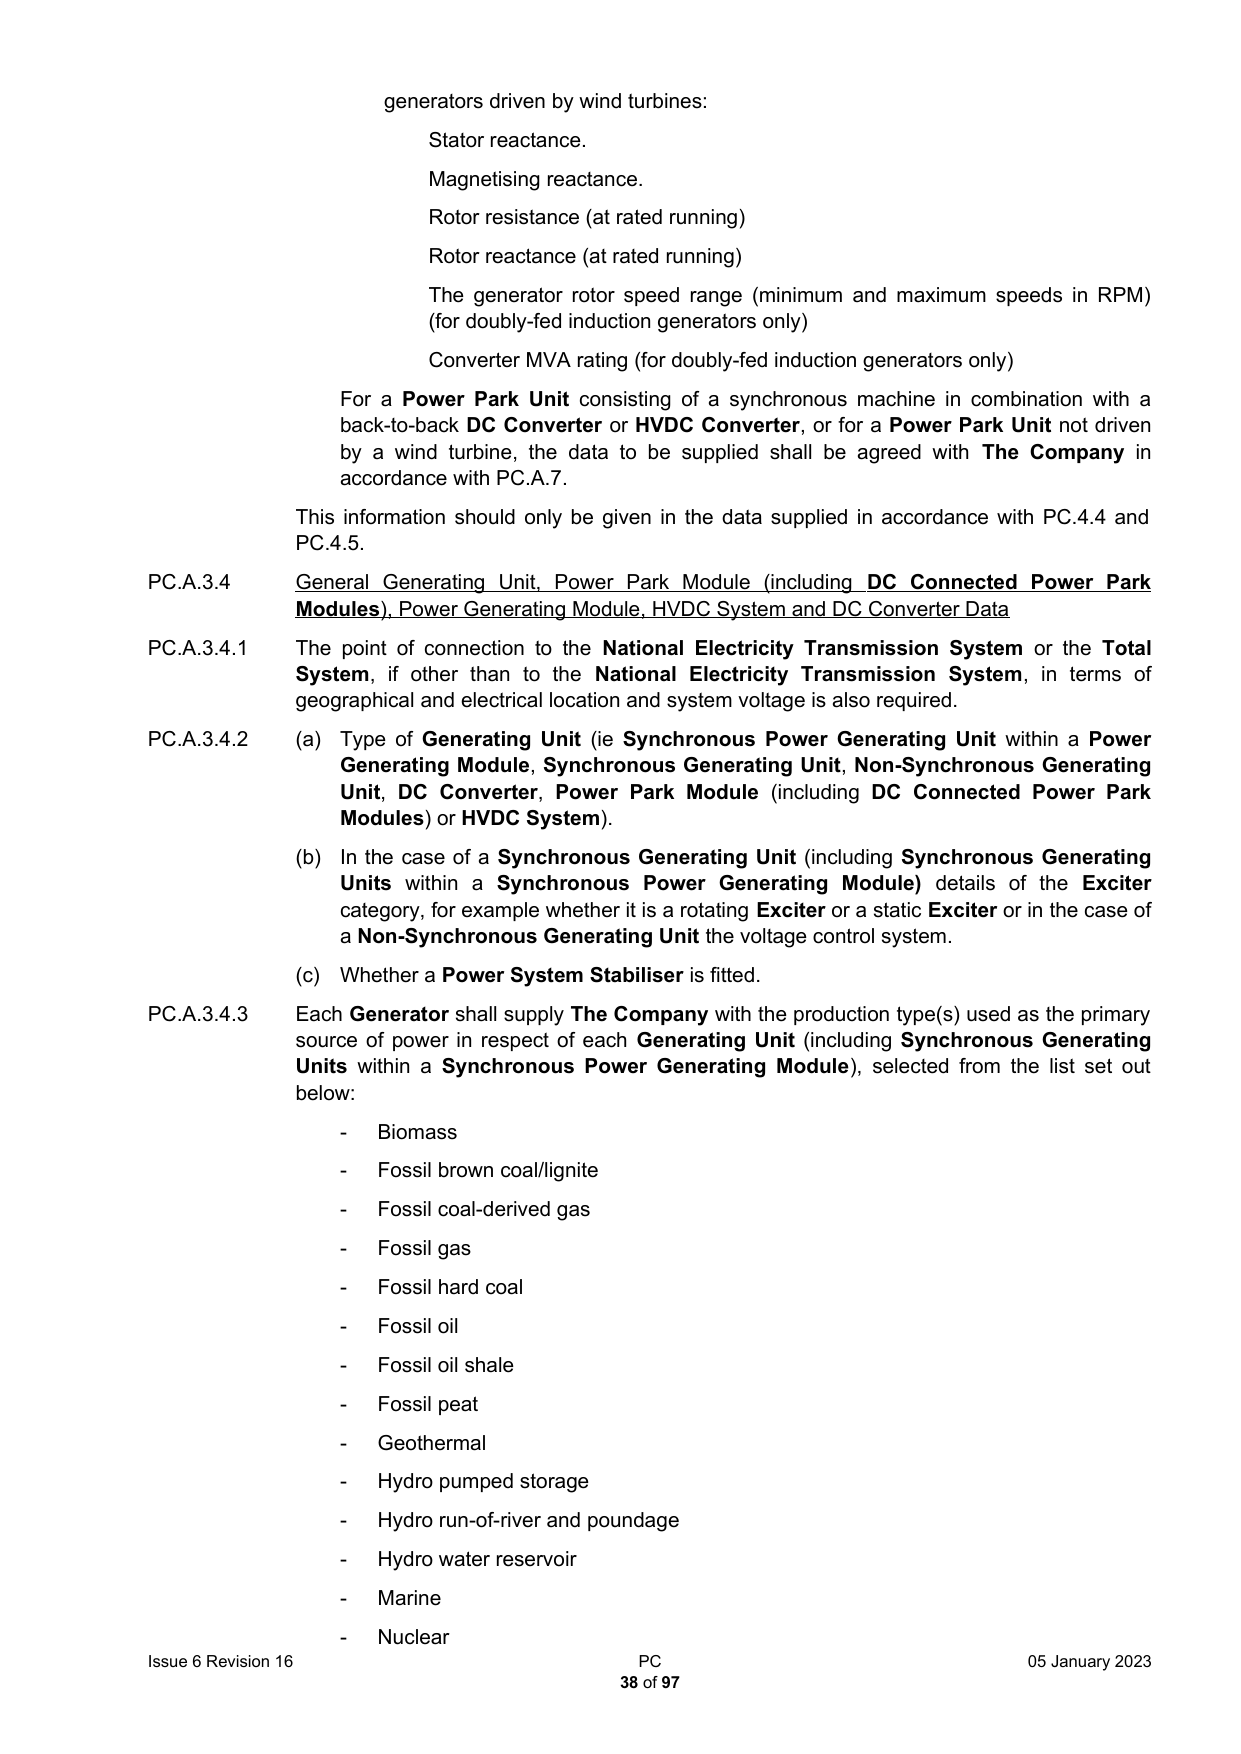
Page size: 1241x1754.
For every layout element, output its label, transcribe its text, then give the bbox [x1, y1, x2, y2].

list Fossil oil shale [340, 1353, 1152, 1377]
list Marine [340, 1586, 1152, 1610]
text Stator reactance. [384, 127, 1152, 151]
list Hydro run-of-river and poundage [340, 1508, 1152, 1532]
text Rotor resistance (at rated running) [384, 205, 1152, 229]
text Magnetising reactance. [384, 166, 1152, 190]
list Fossil gas [340, 1236, 1152, 1260]
list Fossil peat [340, 1391, 1152, 1415]
list Biomass [340, 1119, 1152, 1143]
text (b) In the case of a Synchronous Generating Unit (including Synchronous Generating Units within a Synchronous Power Generating Module) details of the Exciter category, for example whether it is a rotating Exciter or a static Exciter or in the case of a Non-Synchronous Generating Unit the voltage control system. [295, 845, 1152, 948]
text PC.A.3.4.3 Each Generator shall supply The Company with the production type(s) used as the primary source of power in respect of each Generating Unit (including Synchronous Generating Units within a Synchronous Power Generating Module), selected from the list set out below: [148, 1002, 1152, 1104]
text Rotor reactance (at rated running) [384, 244, 1152, 268]
text The generator rotor speed range (minimum and maximum speeds in RPM) (for doubly-fed induction generators only) [384, 283, 1152, 333]
text PC.A.3.4 General Generating Unit, Power Park Module (including DC Connected Power Park Modules), Power Generating Module, HVDC System and DC Converter Data [148, 570, 1152, 620]
text Converter MVA rating (for doubly-fed induction generators only) [384, 348, 1152, 372]
text This information should only be given in the data supplied in accordance with PC.4.4 and PC.4.5. [148, 505, 1152, 555]
list Fossil oil [340, 1314, 1152, 1338]
list Geothermal [340, 1430, 1152, 1454]
list Fossil coal-derived gas [340, 1197, 1152, 1221]
list Hydro water reservoir [340, 1547, 1152, 1571]
text PC.A.3.4.1 The point of connection to the National Electricity Transmission System or the Total System, if other than to the National Electricity Transmission System, in terms of geographical and electrical location and system voltage is also required. [148, 635, 1152, 712]
list Nuclear [340, 1624, 1152, 1648]
list Fossil hard coal [340, 1275, 1152, 1299]
text (c) Whether a Power System Stabiliser is fitted. [295, 963, 1152, 987]
list Fossil brown coal/lignite [340, 1158, 1152, 1182]
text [340, 89, 1152, 113]
text PC.A.3.4.2 (a) Type of Generating Unit (ie Synchronous Power Generating Unit within a Power Generating Module, Synchronous Generating Unit, Non-Synchronous Generating Unit, DC Converter, Power Park Module (including DC Connected Power Park Modules) or HVDC System). [148, 727, 1152, 830]
list Hydro pumped storage [340, 1469, 1152, 1493]
text For a Power Park Unit consisting of a synchronous machine in combination with a back-to-back DC Converter or HVDC Converter, or for a Power Park Unit not driven by a wind turbine, the data to be supplied shall be agreed with The Company in accordance with PC.A.7. [295, 387, 1152, 490]
